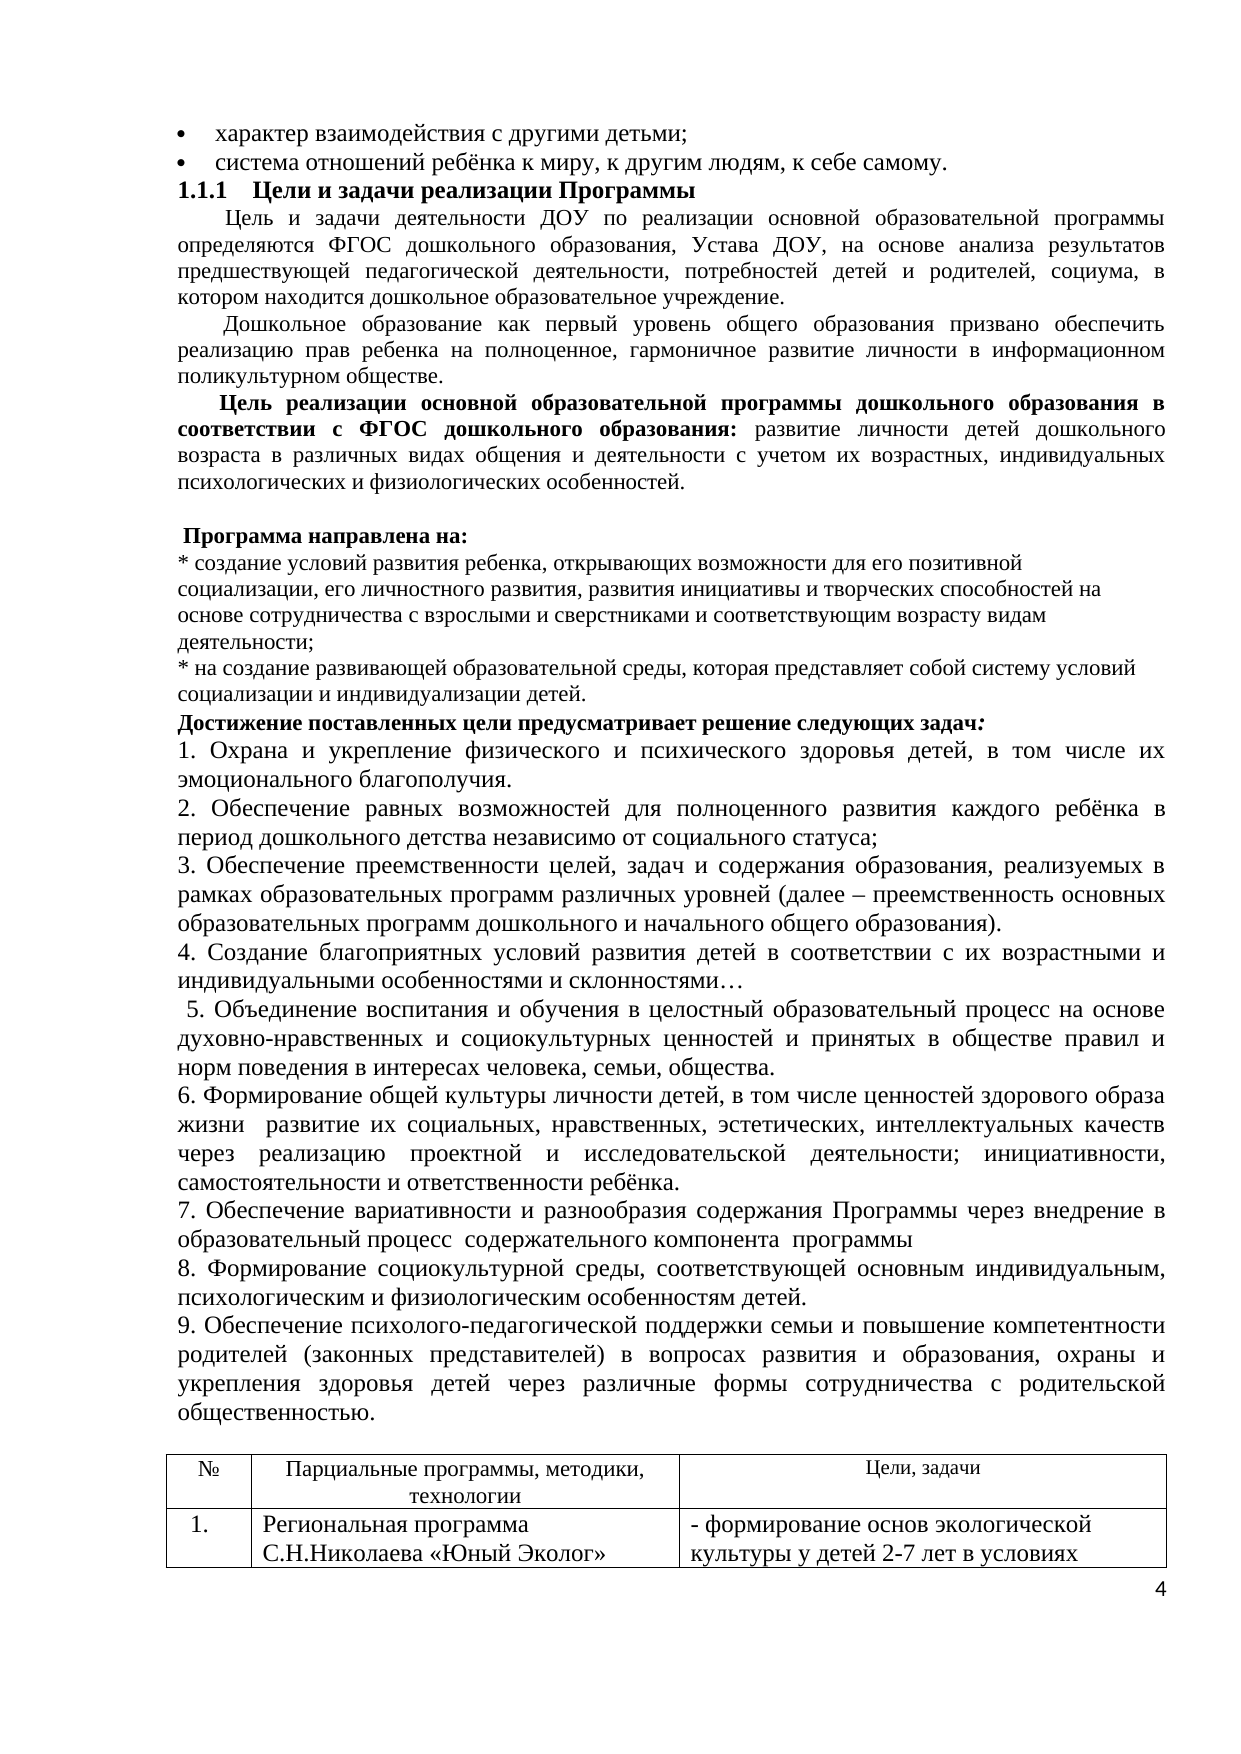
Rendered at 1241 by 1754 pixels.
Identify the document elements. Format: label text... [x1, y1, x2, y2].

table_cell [680, 1509, 1166, 1567]
text 3. Обеспечение преемственности целей, задач и содержания образования, реализуемых в рамках образовательных программ различных уровней (далее – преемственность основных образовательных программ дошкольного и начального общего образования). [177, 851, 1166, 937]
text 5. Объединение воспитания и обучения в целостный образовательный процесс на основе духовно-нравственных и социокультурных ценностей и принятых в обществе правил и норм поведения в интересах человека, семьи, общества. [177, 994, 1166, 1081]
table_header Парциальные программы, методики, технологии [252, 1455, 679, 1508]
text 6. Формирование общей культуры личности детей, в том числе ценностей здорового образа жизни развитие их социальных, нравственных, эстетических, интеллектуальных качеств через реализацию проектной и исследовательской деятельности; инициативности, самостоятельности и ответственности ребёнка. [177, 1081, 1166, 1196]
text 2. Обеспечение равных возможностей для полноценного развития каждого ребёнка в период дошкольного детства независимо от социального статуса; [177, 793, 1166, 851]
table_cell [252, 1509, 679, 1567]
text * на создание развивающей образовательной среды, которая представляет собой систему условий социализации и индивидуализации детей. [177, 654, 1166, 707]
table_header Цели, задачи [680, 1455, 1166, 1508]
text Дошкольное образование как первый уровень общего образования призвано обеспечить реализацию прав ребенка на полноценное, гармоничное развитие личности в информационном поликультурном обществе. [177, 310, 1166, 389]
text Цель и задачи деятельности ДОУ по реализации основной образовательной программы определяются ФГОС дошкольного образования, Устава ДОУ, на основе анализа результатов предшествующей педагогической деятельности, потребностей детей и родителей, социума, в котором находится дошкольное образовательное учреждение. [177, 204, 1166, 310]
text * создание условий развития ребенка, открывающих возможности для его позитивной социализации, его личностного развития, развития инициативы и творческих способностей на основе сотрудничества с взрослыми и сверстниками и соответствующим возрасту видам деятельности; [177, 549, 1166, 654]
table_header № [167, 1455, 251, 1508]
text 9. Обеспечение психолого-педагогической поддержки семьи и повышение компетентности родителей (законных представителей) в вопросах развития и образования, охраны и укрепления здоровья детей через различные формы сотрудничества с родительской общественностью. [177, 1311, 1166, 1426]
text Программа направлена на: [177, 522, 1166, 549]
list характер взаимодействия с другими детьми; [177, 118, 1166, 147]
table_cell 1. [167, 1509, 251, 1567]
text 1. Охрана и укрепление физического и психического здоровья детей, в том числе их эмоционального благополучия. [177, 736, 1166, 793]
text 8. Формирование социокультурной среды, соответствующей основным индивидуальным, психологическим и физиологическим особенностям детей. [177, 1253, 1166, 1311]
text Достижение поставленных цели предусматривает решение следующих задач: [177, 707, 1166, 736]
text Цель реализации основной образовательной программы дошкольного образования в соответствии с ФГОС дошкольного образования: развитие личности детей дошкольного возраста в различных видах общения и деятельности с учетом их возрастных, индивидуальных психологических и физиологических особенностей. [177, 389, 1166, 494]
list система отношений ребёнка к миру, к другим людям, к себе самому. [177, 147, 1166, 176]
text 7. Обеспечение вариативности и разнообразия содержания Программы через внедрение в образовательный процесс содержательного компонента программы [177, 1196, 1166, 1253]
list Цели и задачи реализации Программы [177, 176, 1166, 204]
text 4. Создание благоприятных условий развития детей в соответствии с их возрастными и индивидуальными особенностями и склонностями… [177, 937, 1166, 994]
